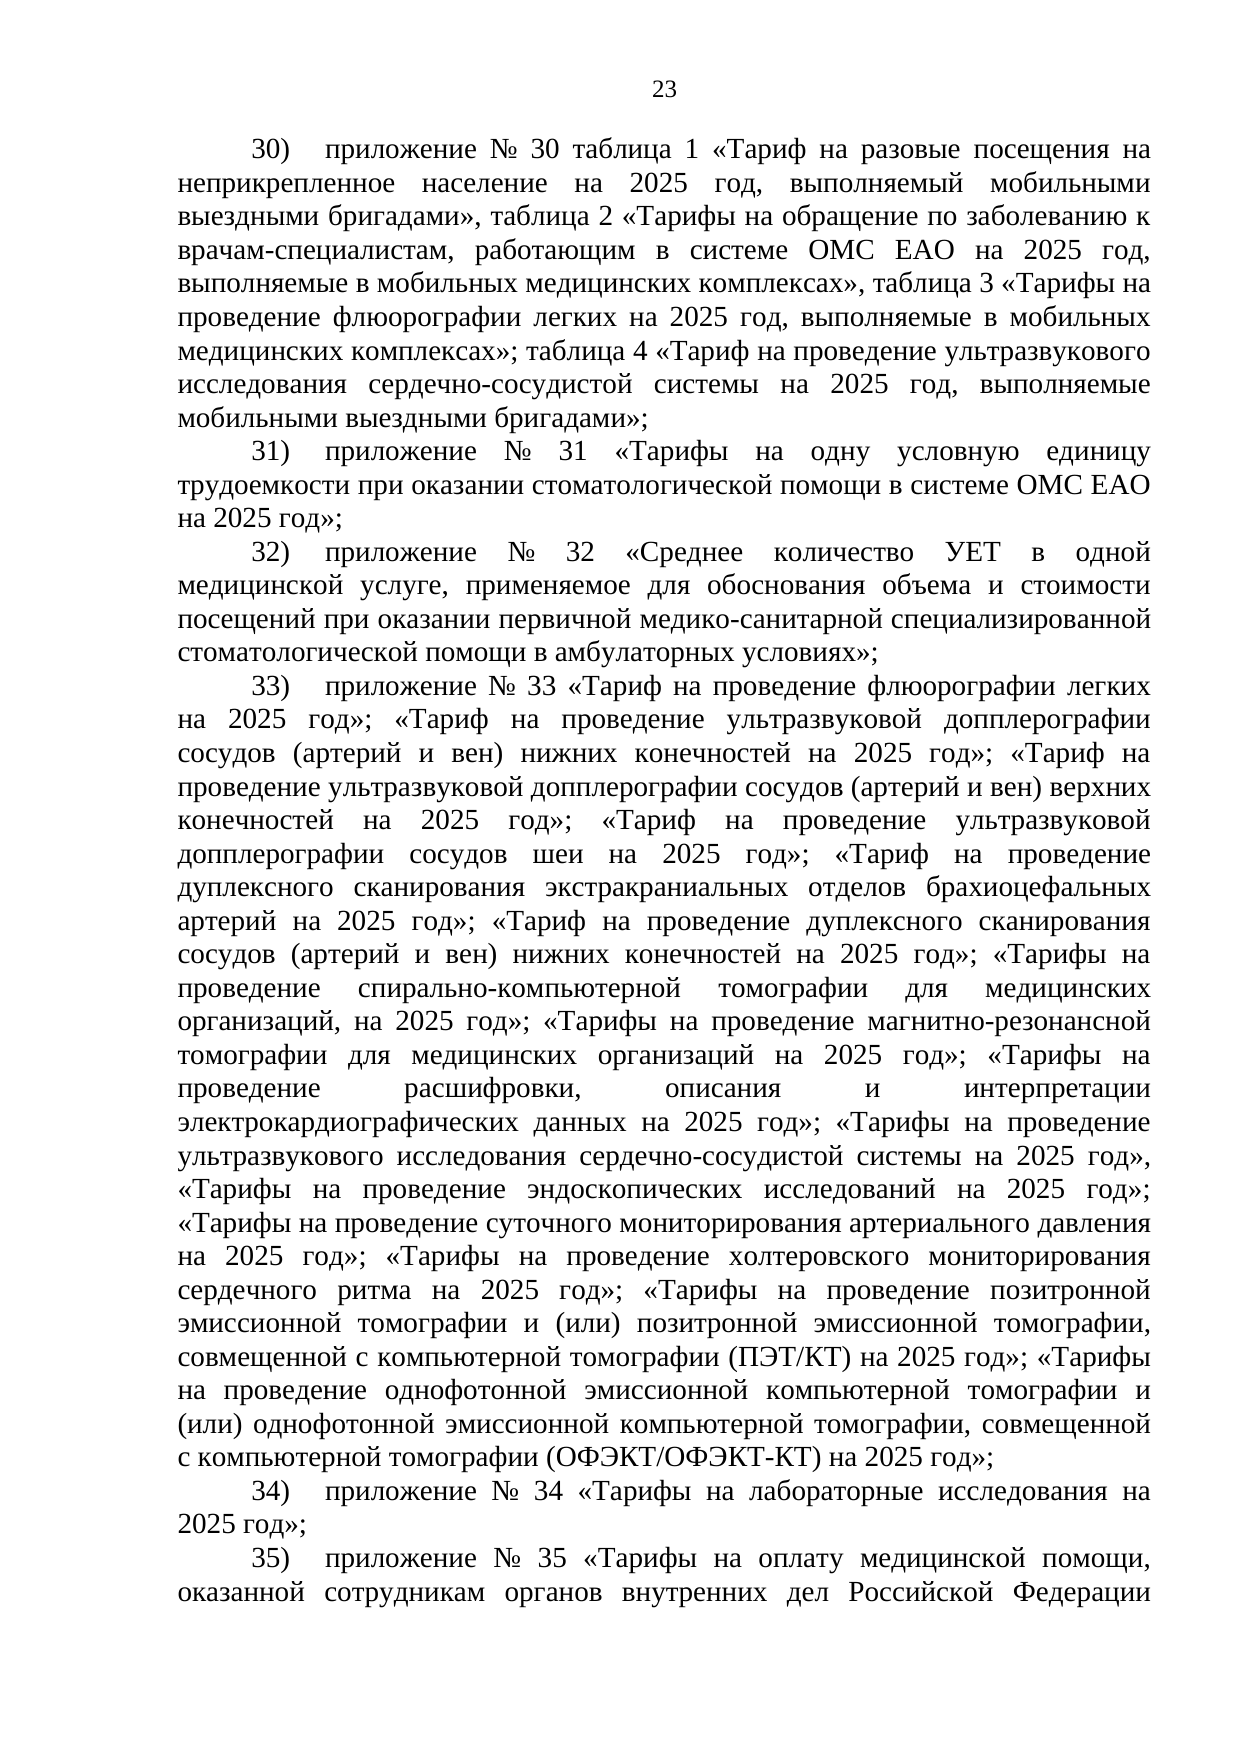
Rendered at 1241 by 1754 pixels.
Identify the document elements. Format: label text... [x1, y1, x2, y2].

list приложение № 31 «Тарифы на одну условную единицу трудоемкости при оказании стоматологической помощи в системе ОМС ЕАО на 2025 год»; [177, 433, 1152, 534]
list приложение № 33 «Тариф на проведение флюорографии легких на 2025 год»; «Тариф на проведение ультразвуковой допплерографии сосудов (артерий и вен) нижних конечностей на 2025 год»; «Тариф на проведение ультразвуковой допплерографии сосудов (артерий и вен) верхних конечностей на 2025 год»; «Тариф на проведение ультразвуковой допплерографии сосудов шеи на 2025 год»; «Тариф на проведение дуплексного сканирования экстракраниальных отделов брахиоцефальных артерий на 2025 год»; «Тариф на проведение дуплексного сканирования сосудов (артерий и вен) нижних конечностей на 2025 год»; «Тарифы на проведение спирально-компьютерной томографии для медицинских организаций, на 2025 год»; «Тарифы на проведение магнитно-резонансной томографии для медицинских организаций на 2025 год»; «Тарифы на проведение расшифровки, описания и интерпретации электрокардиографических данных на 2025 год»; «Тарифы на проведение ультразвукового исследования сердечно-сосудистой системы на 2025 год», «Тарифы на проведение эндоскопических исследований на 2025 год»; «Тарифы на проведение суточного мониторирования артериального давления на 2025 год»; «Тарифы на проведение холтеровского мониторирования сердечного ритма на 2025 год»; «Тарифы на проведение позитронной эмиссионной томографии и (или) позитронной эмиссионной томографии, совмещенной с компьютерной томографии (ПЭТ/КТ) на 2025 год»; «Тарифы на проведение однофотонной эмиссионной компьютерной томографии и (или) однофотонной эмиссионной компьютерной томографии, совмещенной с компьютерной томографии (ОФЭКТ/ОФЭКТ-КТ) на 2025 год»; [177, 668, 1152, 1473]
list приложение № 30 таблица 1 «Тариф на разовые посещения на неприкрепленное население на 2025 год, выполняемый мобильными выездными бригадами», таблица 2 «Тарифы на обращение по заболеванию к врачам-специалистам, работающим в системе ОМС ЕАО на 2025 год, выполняемые в мобильных медицинских комплексах», таблица 3 «Тарифы на проведение флюорографии легких на 2025 год, выполняемые в мобильных медицинских комплексах»; таблица 4 «Тариф на проведение ультразвукового исследования сердечно-сосудистой системы на 2025 год, выполняемые мобильными выездными бригадами»; [177, 131, 1152, 433]
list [177, 1540, 1152, 1607]
list приложение № 34 «Тарифы на лабораторные исследования на 2025 год»; [177, 1473, 1152, 1540]
list приложение № 32 «Среднее количество УЕТ в одной медицинской услуге, применяемое для обоснования объема и стоимости посещений при оказании первичной медико-санитарной специализированной стоматологической помощи в амбулаторных условиях»; [177, 534, 1152, 668]
